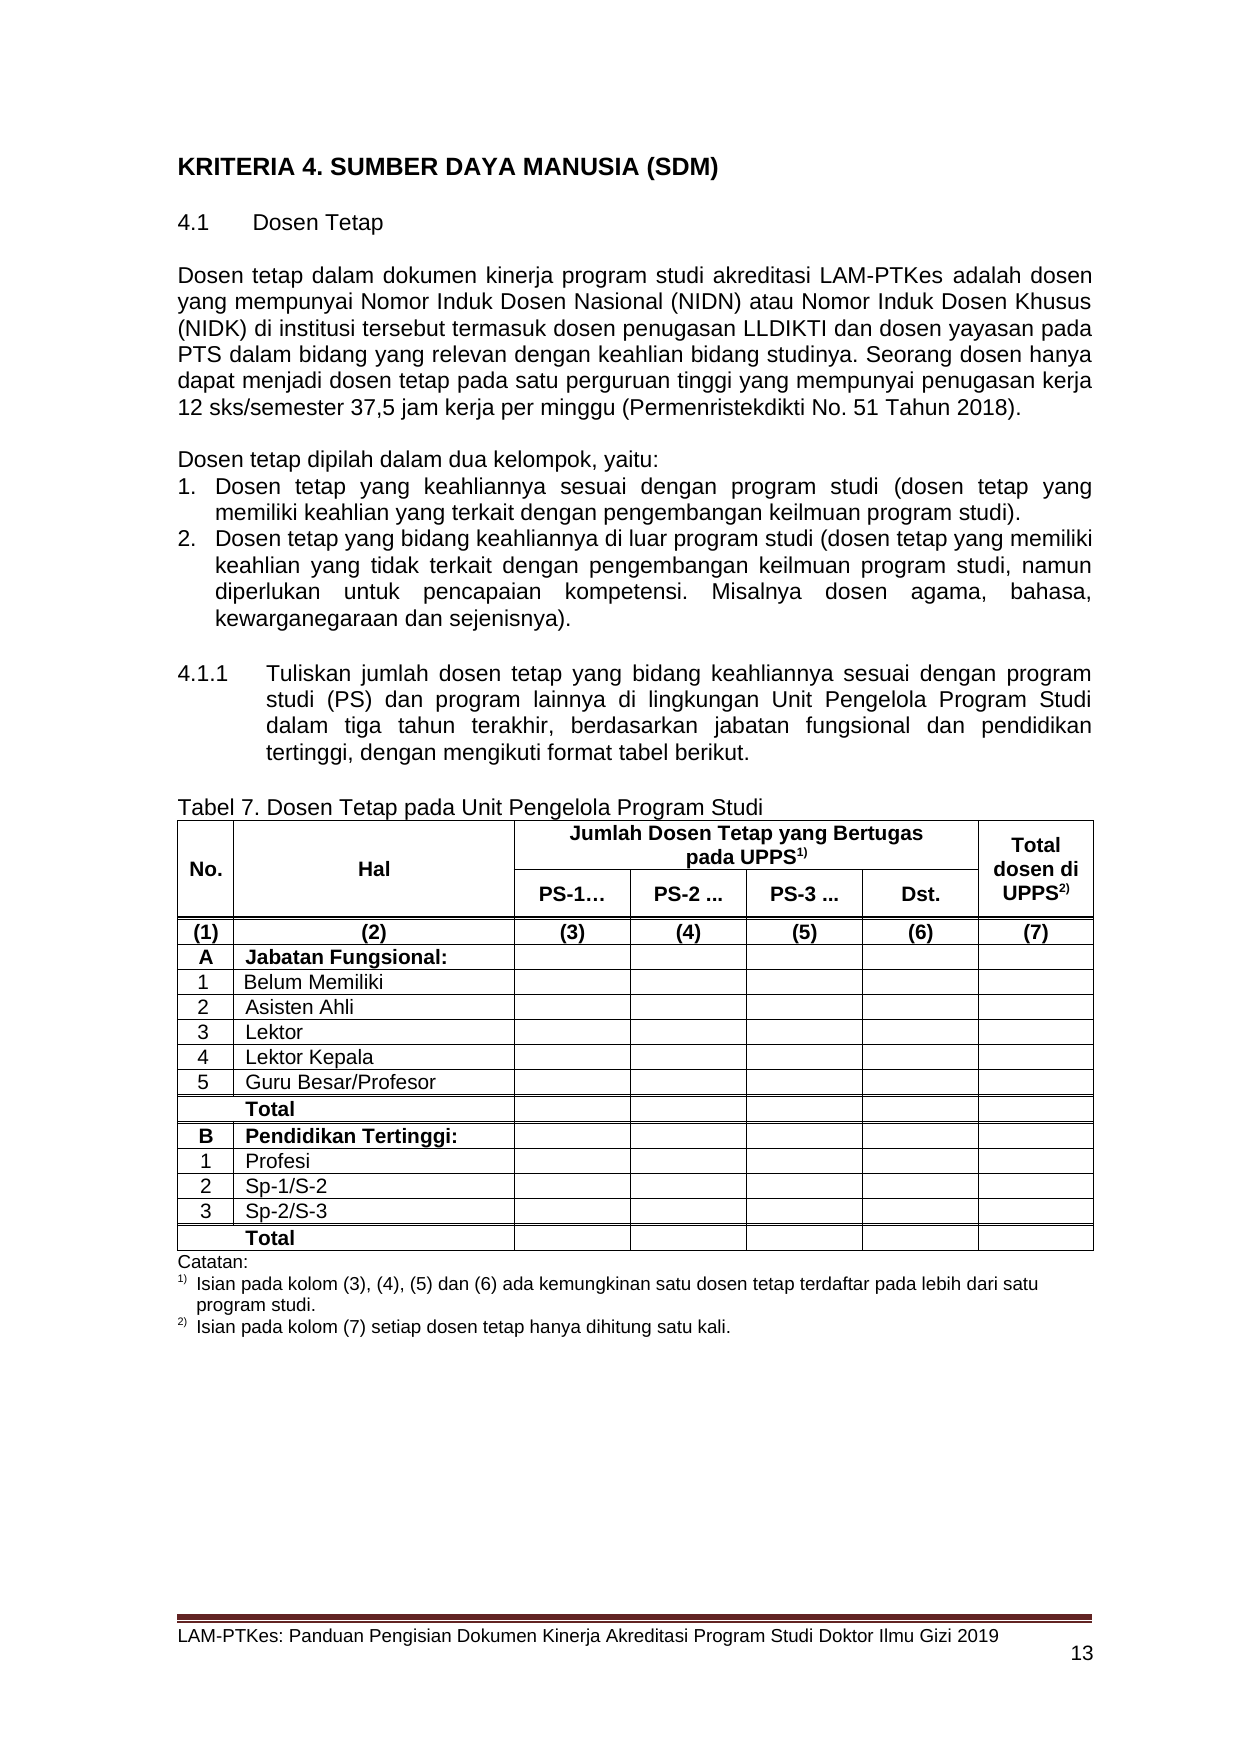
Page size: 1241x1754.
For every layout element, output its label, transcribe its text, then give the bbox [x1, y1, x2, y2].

table_cell [515, 1226, 630, 1250]
table_cell [631, 1045, 746, 1068]
table_header Jumlah Dosen Tetap yang Bertugas pada UPPS1) [515, 821, 978, 869]
table_cell [631, 1174, 746, 1198]
table_cell [747, 1199, 862, 1223]
table_cell (1) [178, 920, 233, 943]
table_cell [515, 1174, 630, 1198]
table_cell [863, 945, 978, 968]
table_cell Jabatan Fungsional: [234, 945, 514, 968]
table_cell (3) [515, 920, 630, 943]
table_cell [979, 1070, 1093, 1093]
table_cell 1 [178, 1149, 233, 1173]
table_cell [515, 1149, 630, 1173]
table_cell [515, 1045, 630, 1068]
table_cell 2 [178, 995, 233, 1018]
text 4.1 Dosen Tetap [177, 209, 1092, 236]
table_cell [863, 1070, 978, 1093]
table_cell [631, 1124, 746, 1148]
table_cell [747, 1226, 862, 1250]
table_cell [515, 1020, 630, 1043]
table_cell [747, 945, 862, 968]
table_cell [631, 970, 746, 993]
table_cell [979, 945, 1093, 968]
table_cell [863, 1124, 978, 1148]
table_cell [515, 1124, 630, 1148]
table_cell Asisten Ahli [234, 995, 514, 1018]
table_cell [631, 1149, 746, 1173]
text Tabel 7. Dosen Tetap pada Unit Pengelola Program Studi [177, 794, 1092, 820]
table_cell [863, 1199, 978, 1223]
table_cell [863, 1174, 978, 1198]
table_cell [178, 1226, 234, 1250]
table_cell (4) [631, 920, 746, 943]
table_cell Lektor [234, 1020, 514, 1043]
table_cell [747, 1149, 862, 1173]
table_cell Dst. [863, 870, 978, 916]
table_cell PS-3 ... [747, 870, 862, 916]
table_cell [515, 1199, 630, 1223]
table_cell Lektor Kepala [234, 1045, 514, 1068]
table_cell [979, 1149, 1093, 1173]
table_cell 4 [178, 1045, 233, 1068]
table_header Total dosen di UPPS2) [979, 821, 1093, 916]
table_cell (2) [234, 920, 514, 943]
table_cell [863, 1097, 978, 1121]
table_cell [979, 1124, 1093, 1148]
table_cell 5 [178, 1070, 233, 1093]
table_cell [863, 970, 978, 993]
table_cell [863, 1226, 978, 1250]
table_cell [515, 1097, 630, 1121]
table_cell 3 [178, 1199, 233, 1223]
table_cell [979, 1020, 1093, 1043]
text Dosen tetap dalam dokumen kinerja program studi akreditasi LAM-PTKes adalah dosen yang mempunyai Nomor Induk Dosen Nasional (NIDN) atau Nomor Induk Dosen Khusus (NIDK) di institusi tersebut termasuk dosen penugasan LLDIKTI dan dosen yayasan pada PTS dalam bidang yang relevan dengan keahlian bidang studinya. Seorang dosen hanya dapat menjadi dosen tetap pada satu perguruan tinggi yang mempunyai penugasan kerja 12 sks/semester 37,5 jam kerja per minggu (Permenristekdikti No. 51 Tahun 2018). [177, 262, 1092, 420]
text Dosen tetap dipilah dalam dua kelompok, yaitu: [177, 446, 1092, 473]
table_cell [631, 1020, 746, 1043]
table_cell (5) [747, 920, 862, 943]
table_cell [747, 1070, 862, 1093]
table_cell (6) [863, 920, 978, 943]
table_cell [979, 1199, 1093, 1223]
table_cell PS-2 ... [631, 870, 746, 916]
table_cell Pendidikan Tertinggi: [234, 1124, 514, 1148]
table_cell [747, 1045, 862, 1068]
table_cell [631, 995, 746, 1018]
table_cell [747, 1097, 862, 1121]
table_cell [515, 1070, 630, 1093]
table_header Hal [234, 821, 514, 916]
table_cell Total [234, 1226, 514, 1250]
table_cell (7) [979, 920, 1093, 943]
table_cell [747, 1124, 862, 1148]
text 2. Dosen tetap yang bidang keahliannya di luar program studi (dosen tetap yang memiliki keahlian yang tidak terkait dengan pengembangan keilmuan program studi, namun diperlukan untuk pencapaian kompetensi. Misalnya dosen agama, bahasa, kewarganegaraan dan sejenisnya). [177, 525, 1092, 631]
table_cell [979, 970, 1093, 993]
table_cell Sp-1/S-2 [234, 1174, 514, 1198]
table_cell [515, 970, 630, 993]
table_cell [631, 1226, 746, 1250]
table_cell [747, 995, 862, 1018]
table_cell [979, 1174, 1093, 1198]
subtitle KRITERIA 4. Sumber Daya Manusia (SDM) [177, 152, 1092, 180]
table_cell [515, 945, 630, 968]
text Catatan: [177, 1251, 1092, 1272]
table_cell 3 [178, 1020, 233, 1043]
table_cell [863, 995, 978, 1018]
table_cell [631, 1097, 746, 1121]
table_cell [979, 1045, 1093, 1068]
table_cell [979, 1226, 1093, 1250]
table_cell [515, 995, 630, 1018]
table_cell [747, 1174, 862, 1198]
text 4.1.1 Tuliskan jumlah dosen tetap yang bidang keahliannya sesuai dengan program studi (PS) dan program lainnya di lingkungan Unit Pengelola Program Studi dalam tiga tahun terakhir, berdasarkan jabatan fungsional dan pendidikan tertinggi, dengan mengikuti format tabel berikut. [177, 659, 1092, 765]
table_cell [631, 945, 746, 968]
text 1. Dosen tetap yang keahliannya sesuai dengan program studi (dosen tetap yang memiliki keahlian yang terkait dengan pengembangan keilmuan program studi). [177, 473, 1092, 525]
table_cell Sp-2/S-3 [234, 1199, 514, 1223]
table_cell Guru Besar/Profesor [234, 1070, 514, 1093]
table_cell B [178, 1124, 233, 1148]
table_cell 2 [178, 1174, 233, 1198]
table_cell [631, 1199, 746, 1223]
table_cell Profesi [234, 1149, 514, 1173]
table_cell [863, 1149, 978, 1173]
text 2) Isian pada kolom (7) setiap dosen tetap hanya dihitung satu kali. [177, 1316, 1092, 1337]
table_cell [747, 1020, 862, 1043]
text 1) Isian pada kolom (3), (4), (5) dan (6) ada kemungkinan satu dosen tetap terdaftar pada lebih dari satu program studi. [177, 1272, 1092, 1316]
table_cell [178, 1097, 234, 1121]
table_cell [631, 1070, 746, 1093]
table_header No. [178, 821, 233, 916]
table_cell [863, 1020, 978, 1043]
table_cell Total [234, 1097, 514, 1121]
table_cell PS-1… [515, 870, 630, 916]
table_cell [979, 995, 1093, 1018]
table_cell Belum Memiliki [234, 970, 514, 993]
table_cell A [178, 945, 233, 968]
table_cell [747, 970, 862, 993]
table_cell [979, 1097, 1093, 1121]
table_cell 1 [178, 970, 233, 993]
table_cell [863, 1045, 978, 1068]
